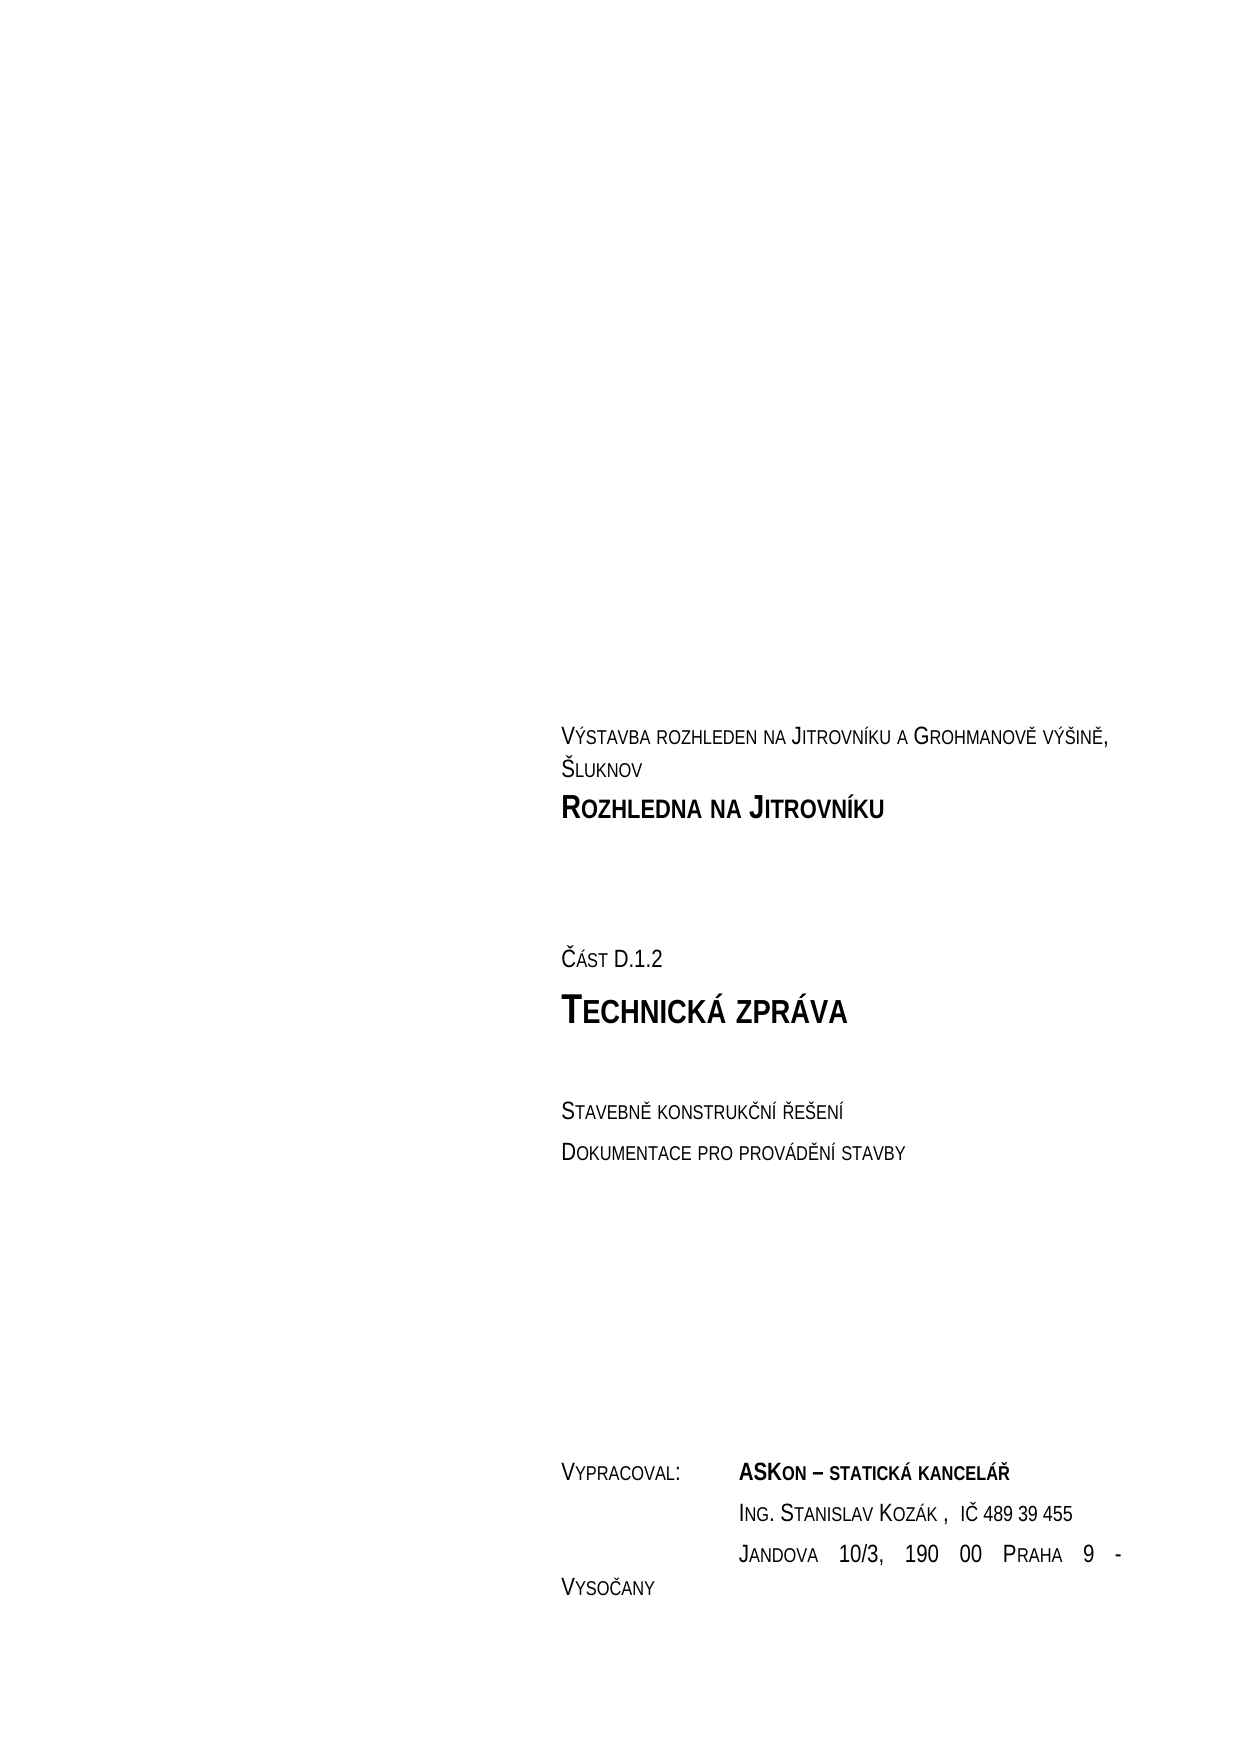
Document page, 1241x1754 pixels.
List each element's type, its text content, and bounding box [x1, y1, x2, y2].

text Technická zpráva [561, 985, 1122, 1033]
text Vypracoval: ASKon – statická kancelář [561, 1457, 1122, 1485]
text Stavebně konstrukční řešení [561, 1096, 1122, 1125]
text Část D.1.2 [561, 944, 1122, 972]
text Jandova 10/3, 190 00 Praha 9 - Vysočany [561, 1539, 1122, 1601]
text Ing. Stanislav Kozák , IČ 489 39 455 [561, 1498, 1122, 1526]
text Rozhledna na Jitrovníku [561, 787, 1122, 825]
text Dokumentace pro provádění stavby [561, 1137, 1122, 1166]
text Výstavba rozhleden na Jitrovníku a Grohmanově výšině, Šluknov [561, 721, 1122, 783]
